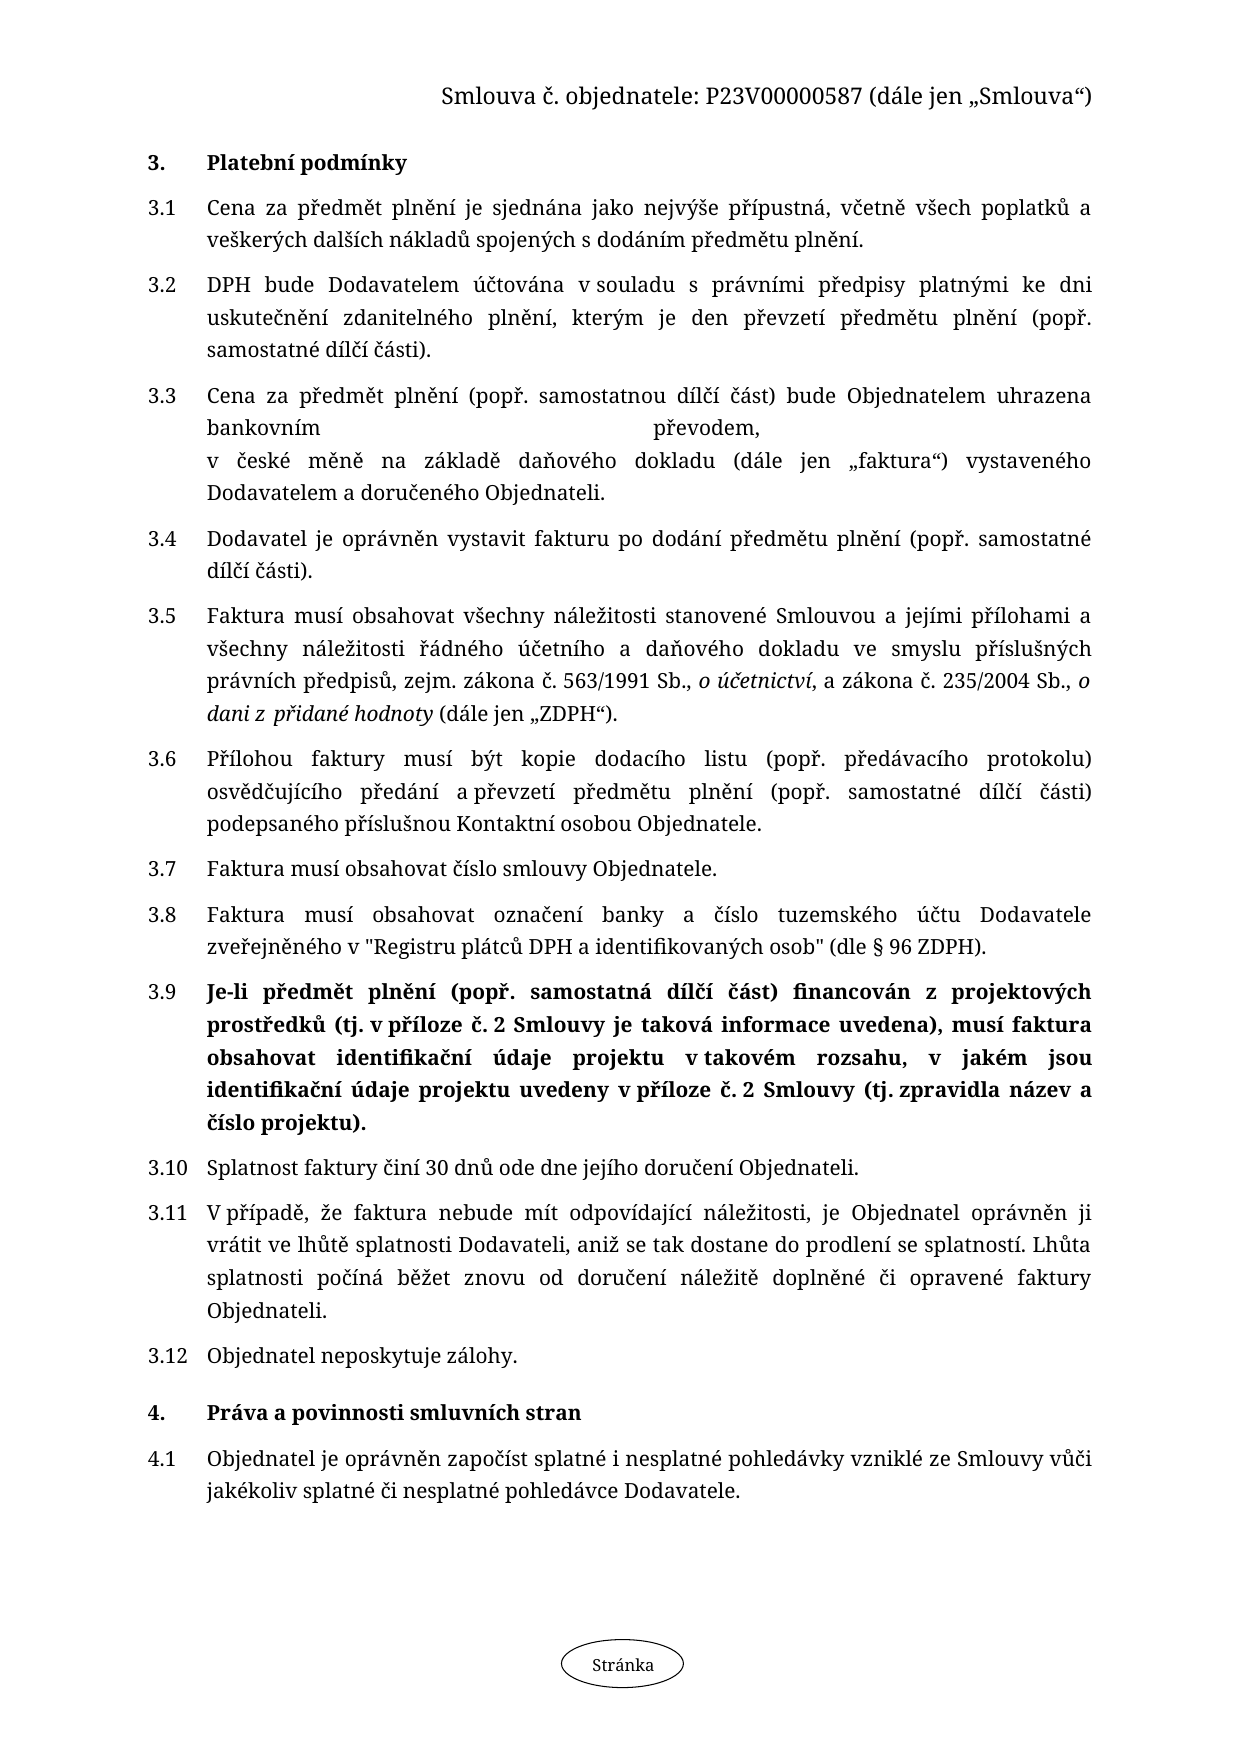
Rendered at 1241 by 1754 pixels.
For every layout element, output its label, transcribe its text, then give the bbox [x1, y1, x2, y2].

list DPH bude Dodavatelem účtována v souladu s právními předpisy platnými ke dni uskutečnění zdanitelného plnění, kterým je den převzetí předmětu plnění (popř. samostatné dílčí části). [148, 270, 1093, 364]
list Přílohou faktury musí být kopie dodacího listu (popř. předávacího protokolu) osvědčujícího předání a převzetí předmětu plnění (popř. samostatné dílčí části) podepsaného příslušnou Kontaktní osobou Objednatele. [148, 744, 1093, 838]
list Dodavatel je oprávněn vystavit fakturu po dodání předmětu plnění (popř. samostatné dílčí části). [148, 524, 1093, 585]
list Splatnost faktury činí 30 dnů ode dne jejího doručení Objednateli. [148, 1153, 1093, 1181]
list Cena za předmět plnění (popř. samostatnou dílčí část) bude Objednatelem uhrazena bankovním převodem, v české měně na základě daňového dokladu (dále jen „faktura“) vystaveného Dodavatelem a doručeného Objednateli. [148, 381, 1093, 507]
list Objednatel neposkytuje zálohy. [148, 1341, 1093, 1369]
list Je-li předmět plnění (popř. samostatná dílčí část) financován z projektových prostředků (tj. v příloze č. 2 Smlouvy je taková informace uvedena), musí faktura obsahovat identifikační údaje projektu v takovém rozsahu, v jakém jsou identifikační údaje projektu uvedeny v příloze č. 2 Smlouvy (tj. zpravidla název a číslo projektu). [148, 977, 1093, 1136]
list Platební podmínky [148, 148, 1093, 176]
list Faktura musí obsahovat označení banky a číslo tuzemského účtu Dodavatele zveřejněného v "Registru plátců DPH a identifikovaných osob" (dle § 96 ZDPH). [148, 900, 1093, 961]
list Cena za předmět plnění je sjednána jako nejvýše přípustná, včetně všech poplatků a veškerých dalších nákladů spojených s dodáním předmětu plnění. [148, 193, 1093, 254]
list Objednatel je oprávněn započíst splatné i nesplatné pohledávky vzniklé ze Smlouvy vůči jakékoliv splatné či nesplatné pohledávce Dodavatele. [148, 1444, 1093, 1505]
list V případě, že faktura nebude mít odpovídající náležitosti, je Objednatel oprávněn ji vrátit ve lhůtě splatnosti Dodavateli, aniž se tak dostane do prodlení se splatností. Lhůta splatnosti počíná běžet znovu od doručení náležitě doplněné či opravené faktury Objednateli. [148, 1198, 1093, 1324]
list Práva a povinnosti smluvních stran [148, 1398, 1093, 1427]
list Faktura musí obsahovat číslo smlouvy Objednatele. [148, 854, 1093, 883]
list Faktura musí obsahovat všechny náležitosti stanovené Smlouvou a jejími přílohami a všechny náležitosti řádného účetního a daňového dokladu ve smyslu příslušných právních předpisů, zejm. zákona č. 563/1991 Sb., o účetnictví, a zákona č. 235/2004 Sb., o dani z přidané hodnoty (dále jen „ZDPH“). [148, 601, 1093, 728]
